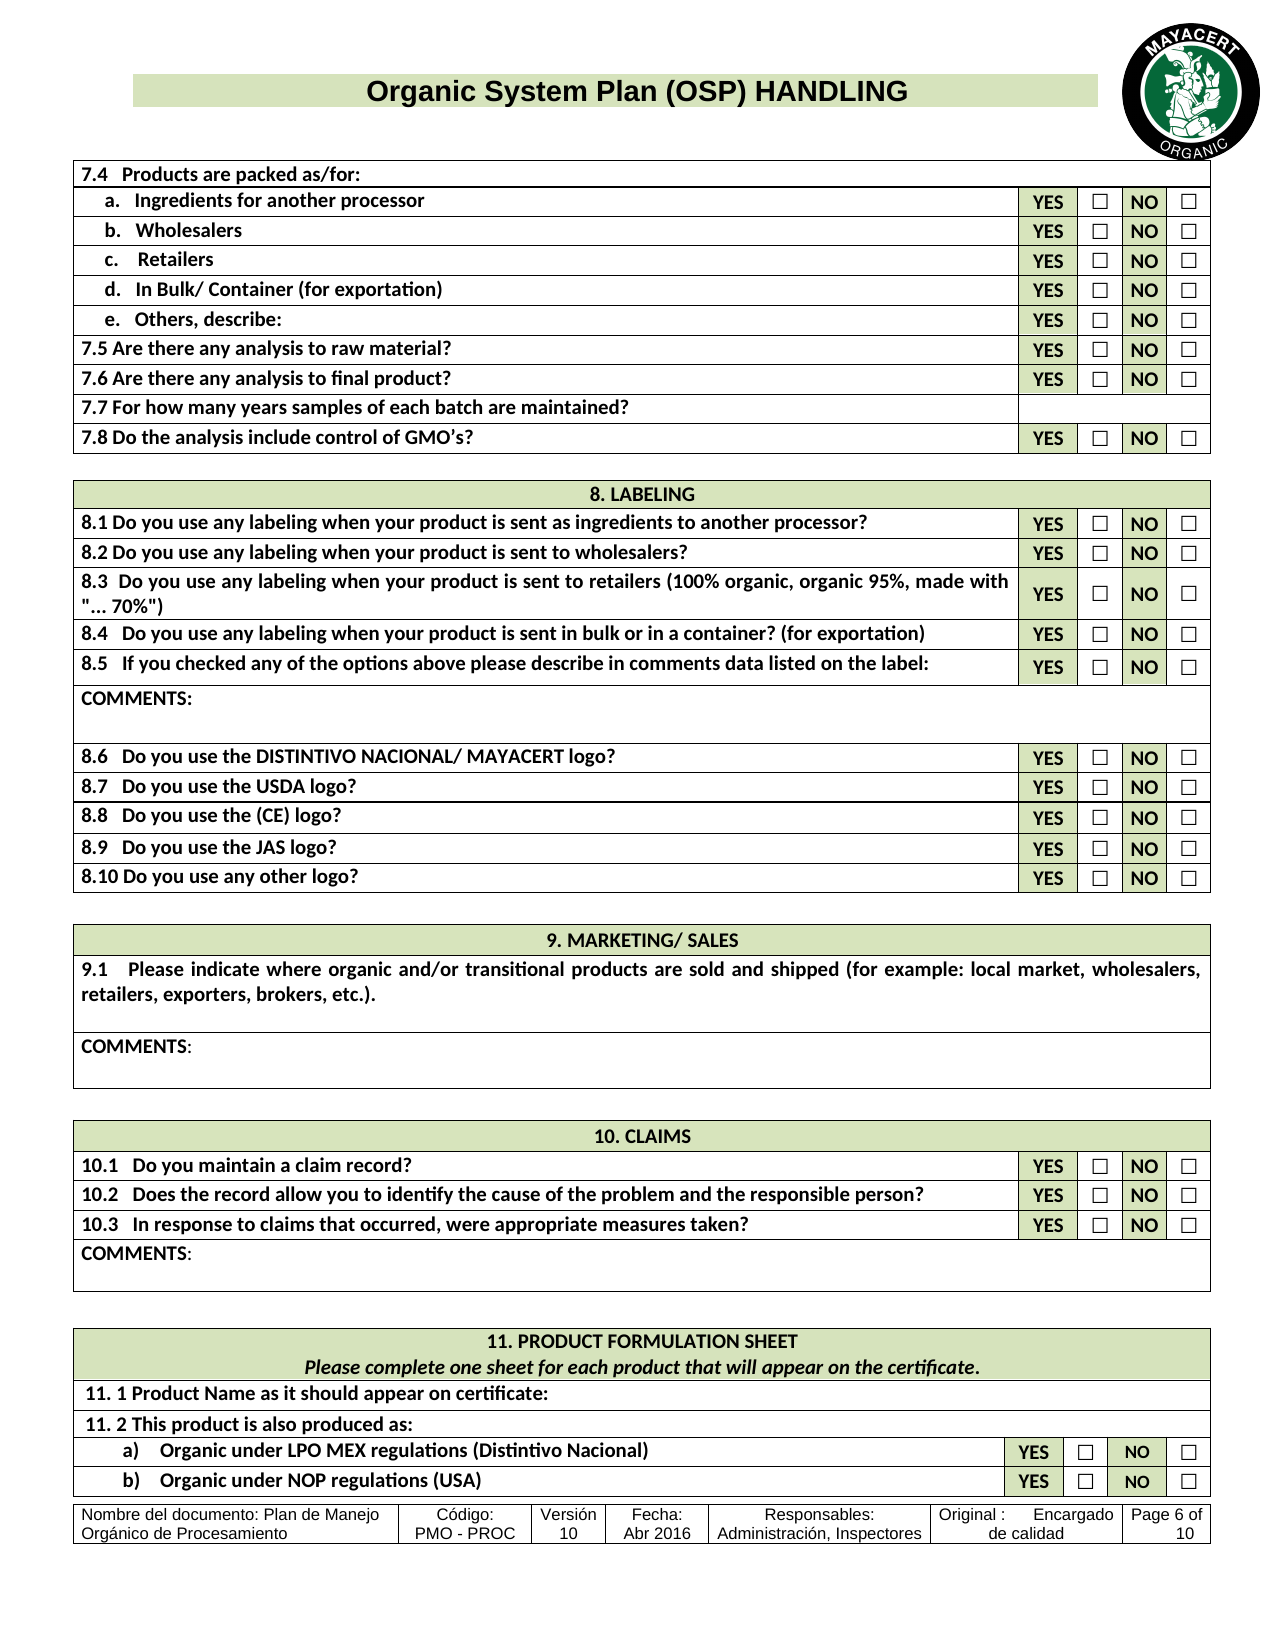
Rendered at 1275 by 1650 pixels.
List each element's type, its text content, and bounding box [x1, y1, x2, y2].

table_cell [1167, 509, 1210, 538]
table_cell [1167, 188, 1210, 216]
table_cell [1167, 246, 1210, 275]
table_cell 9.1 Please indicate where organic and/or transitional products are sold and shipped (for example: local market, wholesalers, retailers, exporters, brokers, etc.). [74, 956, 1210, 1032]
table_cell 7.5 Are there any analysis to raw material? [74, 336, 1018, 364]
table_cell [301, 893, 331, 923]
table_cell YES [1019, 336, 1077, 364]
table_cell 8.6 Do you use the DISTINTIVO NACIONAL/ MAYACERT logo? [74, 744, 1018, 772]
table_cell [1079, 1089, 1126, 1119]
table_cell [331, 893, 361, 923]
table_cell [1167, 454, 1211, 480]
table_cell [74, 454, 133, 480]
table_cell YES [1019, 803, 1077, 833]
table_cell b. Wholesalers [74, 217, 1018, 245]
table_cell COMMENTS: [74, 1240, 1210, 1291]
table_cell [392, 454, 422, 480]
table_cell e. Others, describe: [74, 306, 1018, 334]
table_cell [1064, 1438, 1107, 1466]
table_cell [787, 454, 819, 480]
table_cell YES [1019, 773, 1077, 801]
table_cell [615, 454, 658, 480]
table_cell [422, 454, 452, 480]
table_cell [572, 1089, 615, 1119]
table_cell [1078, 893, 1122, 923]
table_cell [1167, 568, 1210, 619]
table_cell NO [1123, 568, 1166, 619]
table_cell 8.3 Do you use any labeling when your product is sent to retailers (100% organic, organic 95%, made with "... 70%") [74, 568, 1018, 619]
table_cell [392, 1089, 422, 1119]
table_cell Organic under NOP regulations (USA) [74, 1467, 1004, 1496]
table_cell [301, 1089, 331, 1119]
table_cell [1167, 620, 1210, 649]
table_cell YES [1019, 1152, 1077, 1180]
table_cell [658, 893, 701, 923]
table_cell [1167, 864, 1210, 892]
table_cell YES [1019, 568, 1077, 619]
table_cell NO [1123, 864, 1166, 892]
table_cell [1078, 1211, 1122, 1239]
table_cell [572, 893, 615, 923]
table_cell [820, 1089, 870, 1119]
table_cell [271, 1089, 301, 1119]
table_cell [74, 1089, 133, 1119]
table_cell [1078, 803, 1122, 833]
table_cell YES [1019, 650, 1077, 684]
table_cell NO [1123, 188, 1166, 216]
table_cell YES [1019, 188, 1077, 216]
table_cell [701, 454, 744, 480]
table_cell [1167, 424, 1210, 453]
table_cell [452, 893, 482, 923]
table_cell 8.10 Do you use any other logo? [74, 864, 1018, 892]
table_cell [1078, 276, 1122, 305]
table_cell COMMENTS: [74, 686, 1210, 742]
table_cell 9. MARKETING/ SALES [74, 925, 1210, 955]
table_cell [744, 454, 787, 480]
table_cell [422, 893, 452, 923]
table_cell [172, 454, 219, 480]
table_cell YES [1005, 1467, 1063, 1496]
table_cell [392, 893, 422, 923]
table_cell 11. 2 This product is also produced as: [74, 1411, 1210, 1437]
table_cell [1078, 217, 1122, 245]
table_cell [1019, 454, 1078, 480]
table_cell YES [1019, 424, 1077, 453]
table_cell 8.1 Do you use any labeling when your product is sent as ingredients to another processor? [74, 509, 1018, 538]
table_cell [1167, 539, 1210, 567]
table_cell [615, 1089, 658, 1119]
table_cell YES [1019, 744, 1077, 772]
table_cell [870, 454, 887, 480]
table_cell [1078, 246, 1122, 275]
table_cell [1078, 773, 1122, 801]
table_cell [271, 454, 301, 480]
table_cell [512, 1089, 542, 1119]
table_cell [870, 1089, 887, 1119]
table_cell [331, 1089, 361, 1119]
table_cell NO [1123, 424, 1166, 453]
table_cell [615, 893, 658, 923]
table_cell [1167, 893, 1211, 923]
table_cell [887, 454, 948, 480]
table_cell [220, 1089, 271, 1119]
table_cell 8. LABELING [74, 481, 1210, 508]
table_cell [1167, 276, 1210, 305]
table_cell [1167, 834, 1210, 863]
table_cell [1167, 365, 1210, 393]
table_cell YES [1019, 834, 1077, 863]
table_cell [361, 454, 392, 480]
table_cell [361, 893, 392, 923]
table_cell YES [1019, 864, 1077, 892]
table_cell [701, 893, 744, 923]
table_cell NO [1123, 217, 1166, 245]
table_cell NO [1123, 834, 1166, 863]
table_cell [1078, 454, 1122, 480]
table_cell [887, 1089, 948, 1119]
table_cell YES [1019, 539, 1077, 567]
table_cell [1167, 217, 1210, 245]
table_cell [1078, 509, 1122, 538]
table_cell YES [1019, 217, 1077, 245]
table_cell [172, 1089, 219, 1119]
table_cell Organic under LPO MEX regulations (Distintivo Nacional) [74, 1438, 1004, 1466]
table_cell [701, 1089, 744, 1119]
table_cell NO [1123, 276, 1166, 305]
table_cell [1078, 306, 1122, 334]
table_cell [422, 1089, 452, 1119]
table_cell [172, 893, 219, 923]
table_cell [134, 1089, 172, 1119]
table_cell NO [1123, 336, 1166, 364]
table_cell [361, 1089, 392, 1119]
table_cell NO [1123, 744, 1166, 772]
table_cell YES [1019, 306, 1077, 334]
table_header 11. PRODUCT FORMULATION SHEET Please complete one sheet for each product that will appear on the certificate. [74, 1329, 1210, 1379]
table_cell 8.7 Do you use the USDA logo? [74, 773, 1018, 801]
table_cell 8.4 Do you use any labeling when your product is sent in bulk or in a container? (for exportation) [74, 620, 1018, 649]
table_cell NO [1108, 1467, 1166, 1496]
table_cell YES [1019, 246, 1077, 275]
table_cell [512, 454, 542, 480]
table_cell [870, 893, 887, 923]
table_cell [787, 1089, 819, 1119]
table_cell [1078, 744, 1122, 772]
table_cell YES [1019, 276, 1077, 305]
table_cell [1167, 1467, 1210, 1496]
table_cell [542, 454, 572, 480]
table_cell [331, 454, 361, 480]
table_cell 10.1 Do you maintain a claim record? [74, 1152, 1018, 1180]
table_cell [1078, 650, 1122, 684]
table_cell [1078, 620, 1122, 649]
table_cell NO [1108, 1438, 1166, 1466]
table_cell 7.7 For how many years samples of each batch are maintained? [74, 395, 1018, 423]
table_cell [887, 893, 948, 923]
table_cell [572, 454, 615, 480]
table_cell NO [1123, 803, 1166, 833]
table_cell NO [1123, 509, 1166, 538]
table_cell [1064, 1467, 1107, 1496]
table_cell 8.9 Do you use the JAS logo? [74, 834, 1018, 863]
table_cell [452, 1089, 482, 1119]
table_cell [301, 454, 331, 480]
table_cell YES [1005, 1438, 1063, 1466]
table_cell YES [1019, 620, 1077, 649]
table_cell NO [1123, 650, 1166, 684]
table_cell [1036, 1089, 1079, 1119]
table_cell NO [1123, 306, 1166, 334]
table_cell 10. CLAIMS [74, 1121, 1210, 1151]
table_cell YES [1019, 1181, 1077, 1210]
table_cell [1167, 773, 1210, 801]
table_cell [542, 1089, 572, 1119]
table_cell [1078, 336, 1122, 364]
table_cell [1078, 864, 1122, 892]
table_cell 7.4 Products are packed as/for: [74, 161, 1210, 186]
table_cell [1126, 1089, 1211, 1119]
table_cell 7.8 Do the analysis include control of GMO’s? [74, 424, 1018, 453]
table_cell NO [1123, 365, 1166, 393]
table_cell [1078, 1181, 1122, 1210]
table_cell [482, 893, 512, 923]
table_cell NO [1123, 246, 1166, 275]
table_cell [948, 454, 1019, 480]
table_cell NO [1123, 539, 1166, 567]
table_cell [542, 893, 572, 923]
table_cell [1167, 336, 1210, 364]
table_cell [134, 893, 172, 923]
table_cell [658, 1089, 701, 1119]
table_cell NO [1123, 1211, 1166, 1239]
table_cell 8.2 Do you use any labeling when your product is sent to wholesalers? [74, 539, 1018, 567]
table_cell [1167, 650, 1210, 684]
table_cell [512, 893, 542, 923]
table_cell [1167, 1152, 1210, 1180]
table_cell [1167, 1438, 1210, 1466]
table_cell [744, 1089, 787, 1119]
table_cell c. Retailers [74, 246, 1018, 275]
table_cell [1167, 1211, 1210, 1239]
table_cell NO [1123, 1181, 1166, 1210]
table_cell [1122, 893, 1167, 923]
table_cell [1122, 454, 1167, 480]
table_cell [134, 454, 172, 480]
table_cell [1078, 188, 1122, 216]
table_cell [820, 454, 870, 480]
table_cell [1078, 365, 1122, 393]
table_cell [658, 454, 701, 480]
table_cell [1078, 424, 1122, 453]
table_cell NO [1123, 620, 1166, 649]
table_cell 10.2 Does the record allow you to identify the cause of the problem and the responsible person? [74, 1181, 1018, 1210]
table_cell [1167, 744, 1210, 772]
table_cell [787, 893, 819, 923]
table_cell [271, 893, 301, 923]
table_cell NO [1123, 1152, 1166, 1180]
table_cell [452, 454, 482, 480]
table_cell [948, 893, 1019, 923]
table_cell d. In Bulk/ Container (for exportation) [74, 276, 1018, 305]
table_cell COMMENTS: [74, 1033, 1210, 1088]
table_cell 8.5 If you checked any of the options above please describe in comments data listed on the label: [74, 650, 1018, 684]
table_cell [1019, 395, 1210, 423]
table_cell [482, 454, 512, 480]
table_cell 11. 1 Product Name as it should appear on certificate: [74, 1381, 1210, 1410]
table_cell [74, 893, 133, 923]
table_cell [1078, 568, 1122, 619]
table_cell [1167, 1181, 1210, 1210]
table_cell [744, 893, 787, 923]
table_cell YES [1019, 365, 1077, 393]
table_cell [1078, 539, 1122, 567]
table_cell 10.3 In response to claims that occurred, were appropriate measures taken? [74, 1211, 1018, 1239]
table_cell [1167, 803, 1210, 833]
table_cell YES [1019, 509, 1077, 538]
table_cell a. Ingredients for another processor [74, 188, 1018, 216]
table_cell [482, 1089, 512, 1119]
table_cell [1019, 893, 1078, 923]
table_cell [220, 893, 271, 923]
table_cell [1078, 1152, 1122, 1180]
table_cell [948, 1089, 989, 1119]
table_cell 7.6 Are there any analysis to final product? [74, 365, 1018, 393]
table_cell [220, 454, 271, 480]
table_cell [820, 893, 870, 923]
table_cell 8.8 Do you use the (CE) logo? [74, 803, 1018, 833]
table_cell NO [1123, 773, 1166, 801]
table_cell YES [1019, 1211, 1077, 1239]
table_cell [989, 1089, 1036, 1119]
table_cell [1078, 834, 1122, 863]
table_cell [1167, 306, 1210, 334]
picture [1110, 11, 1272, 173]
